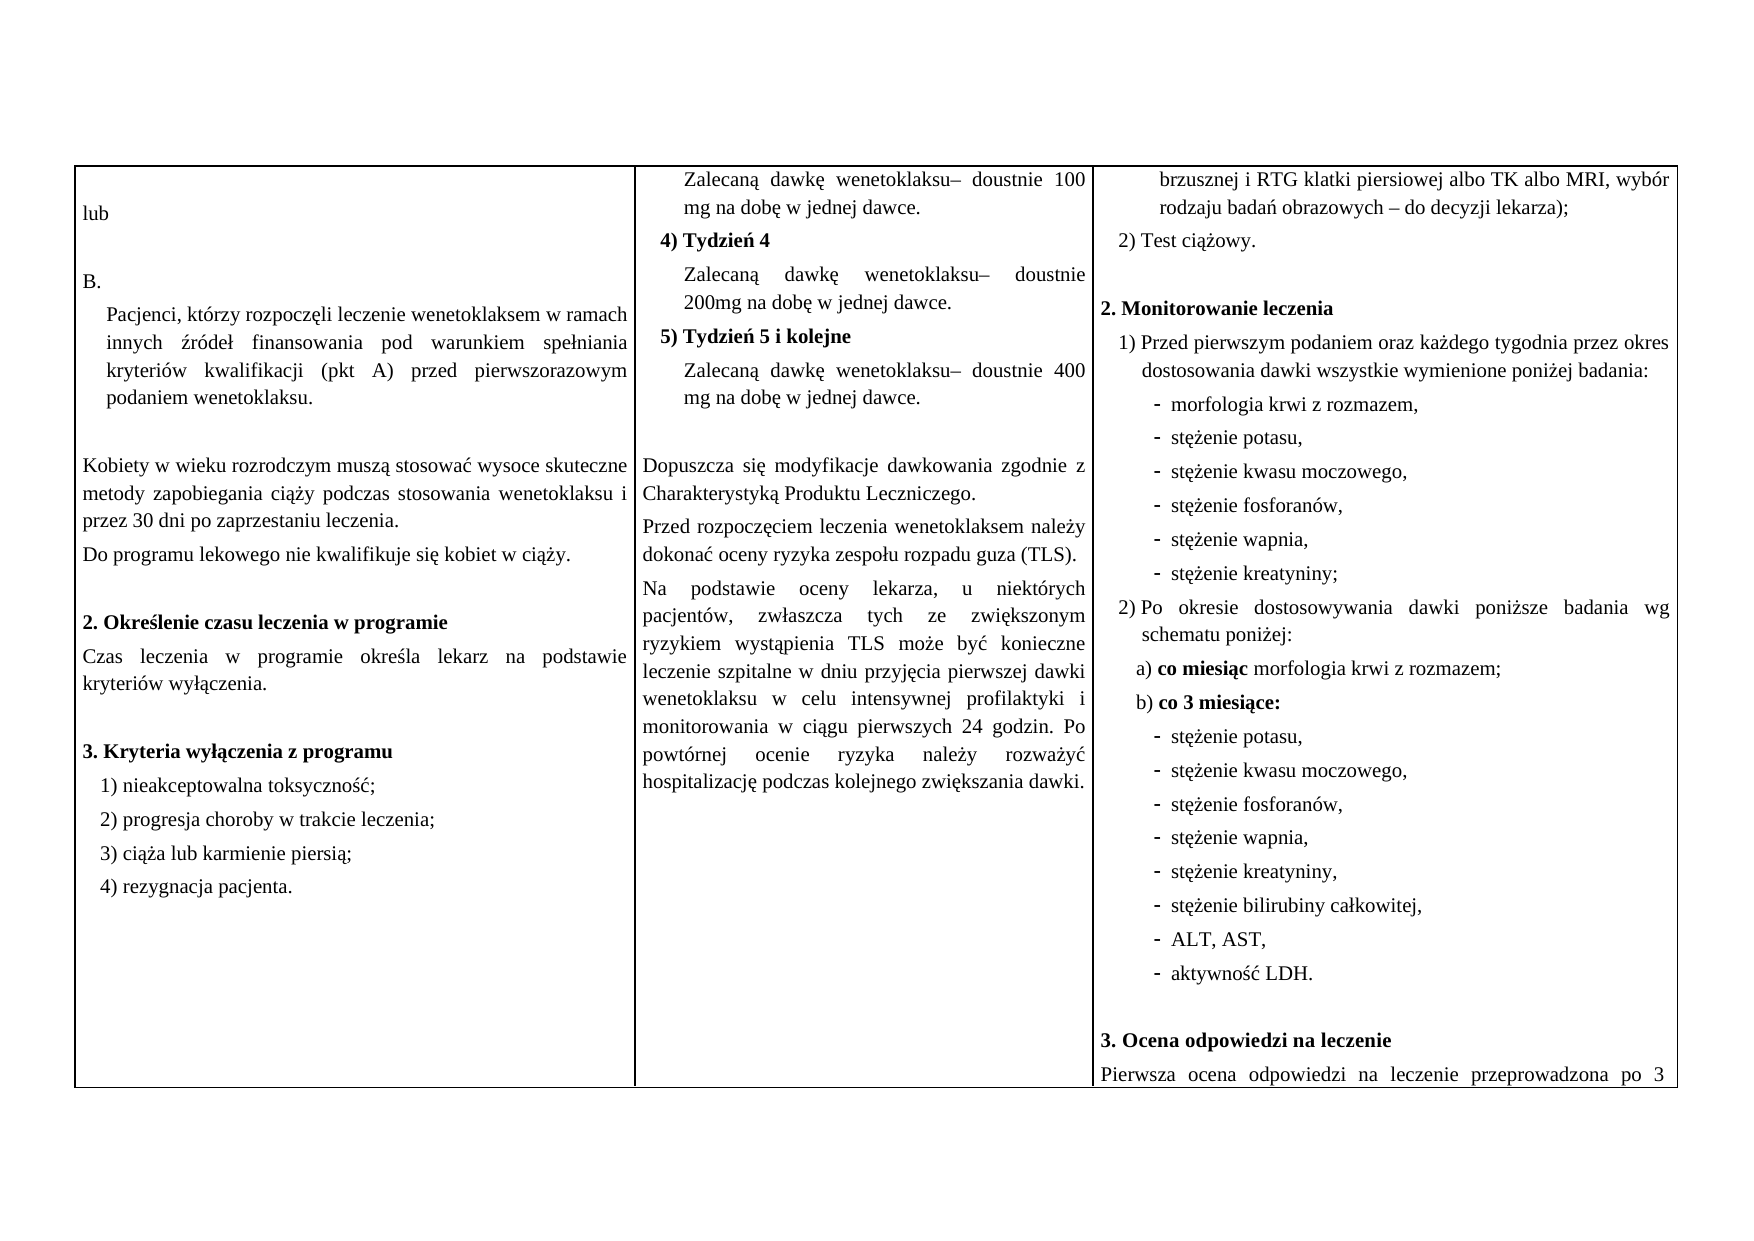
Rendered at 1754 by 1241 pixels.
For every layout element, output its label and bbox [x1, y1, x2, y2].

table_cell [1094, 167, 1677, 1086]
table_cell [636, 167, 1092, 1086]
table_cell [76, 167, 634, 1086]
